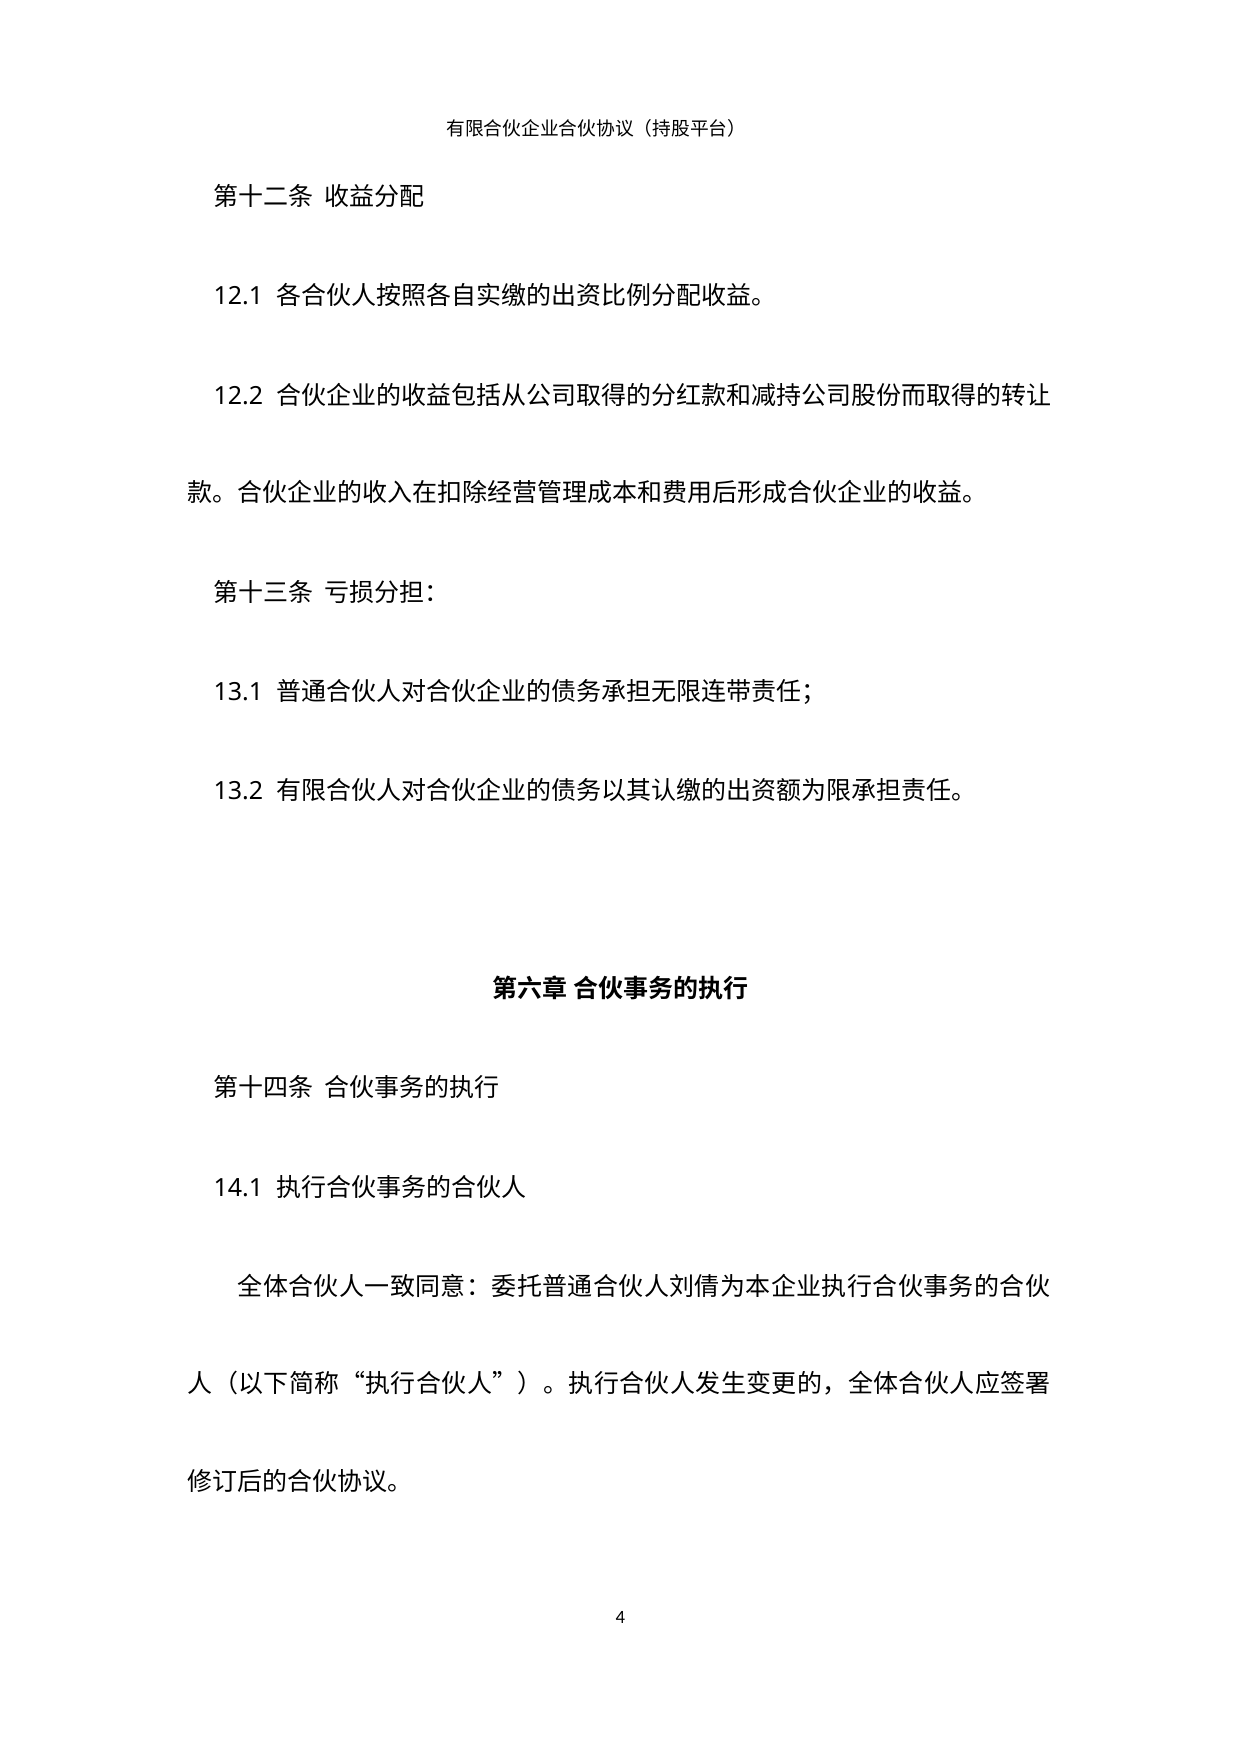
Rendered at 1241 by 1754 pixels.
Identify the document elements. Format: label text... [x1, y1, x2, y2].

text 13.2 有限合伙人对合伙企业的债务以其认缴的出资额为限承担责任。 [187, 756, 1053, 821]
text 第六章 合伙事务的执行 [187, 954, 1053, 1019]
text 全体合伙人一致同意：委托普通合伙人刘倩为本企业执行合伙事务的合伙人（以下简称“执行合伙人”）。执行合伙人发生变更的，全体合伙人应签署修订后的合伙协议。 [187, 1252, 1053, 1512]
text 12.1 各合伙人按照各自实缴的出资比例分配收益。 [187, 261, 1053, 326]
text 第十三条 亏损分担： [187, 558, 1053, 623]
text 第十四条 合伙事务的执行 [187, 1053, 1053, 1118]
text 13.1 普通合伙人对合伙企业的债务承担无限连带责任； [187, 657, 1053, 722]
text 12.2 合伙企业的收益包括从公司取得的分红款和减持公司股份而取得的转让款。合伙企业的收入在扣除经营管理成本和费用后形成合伙企业的收益。 [187, 361, 1053, 523]
text 14.1 执行合伙事务的合伙人 [187, 1153, 1053, 1218]
text 第十二条 收益分配 [187, 162, 1053, 227]
